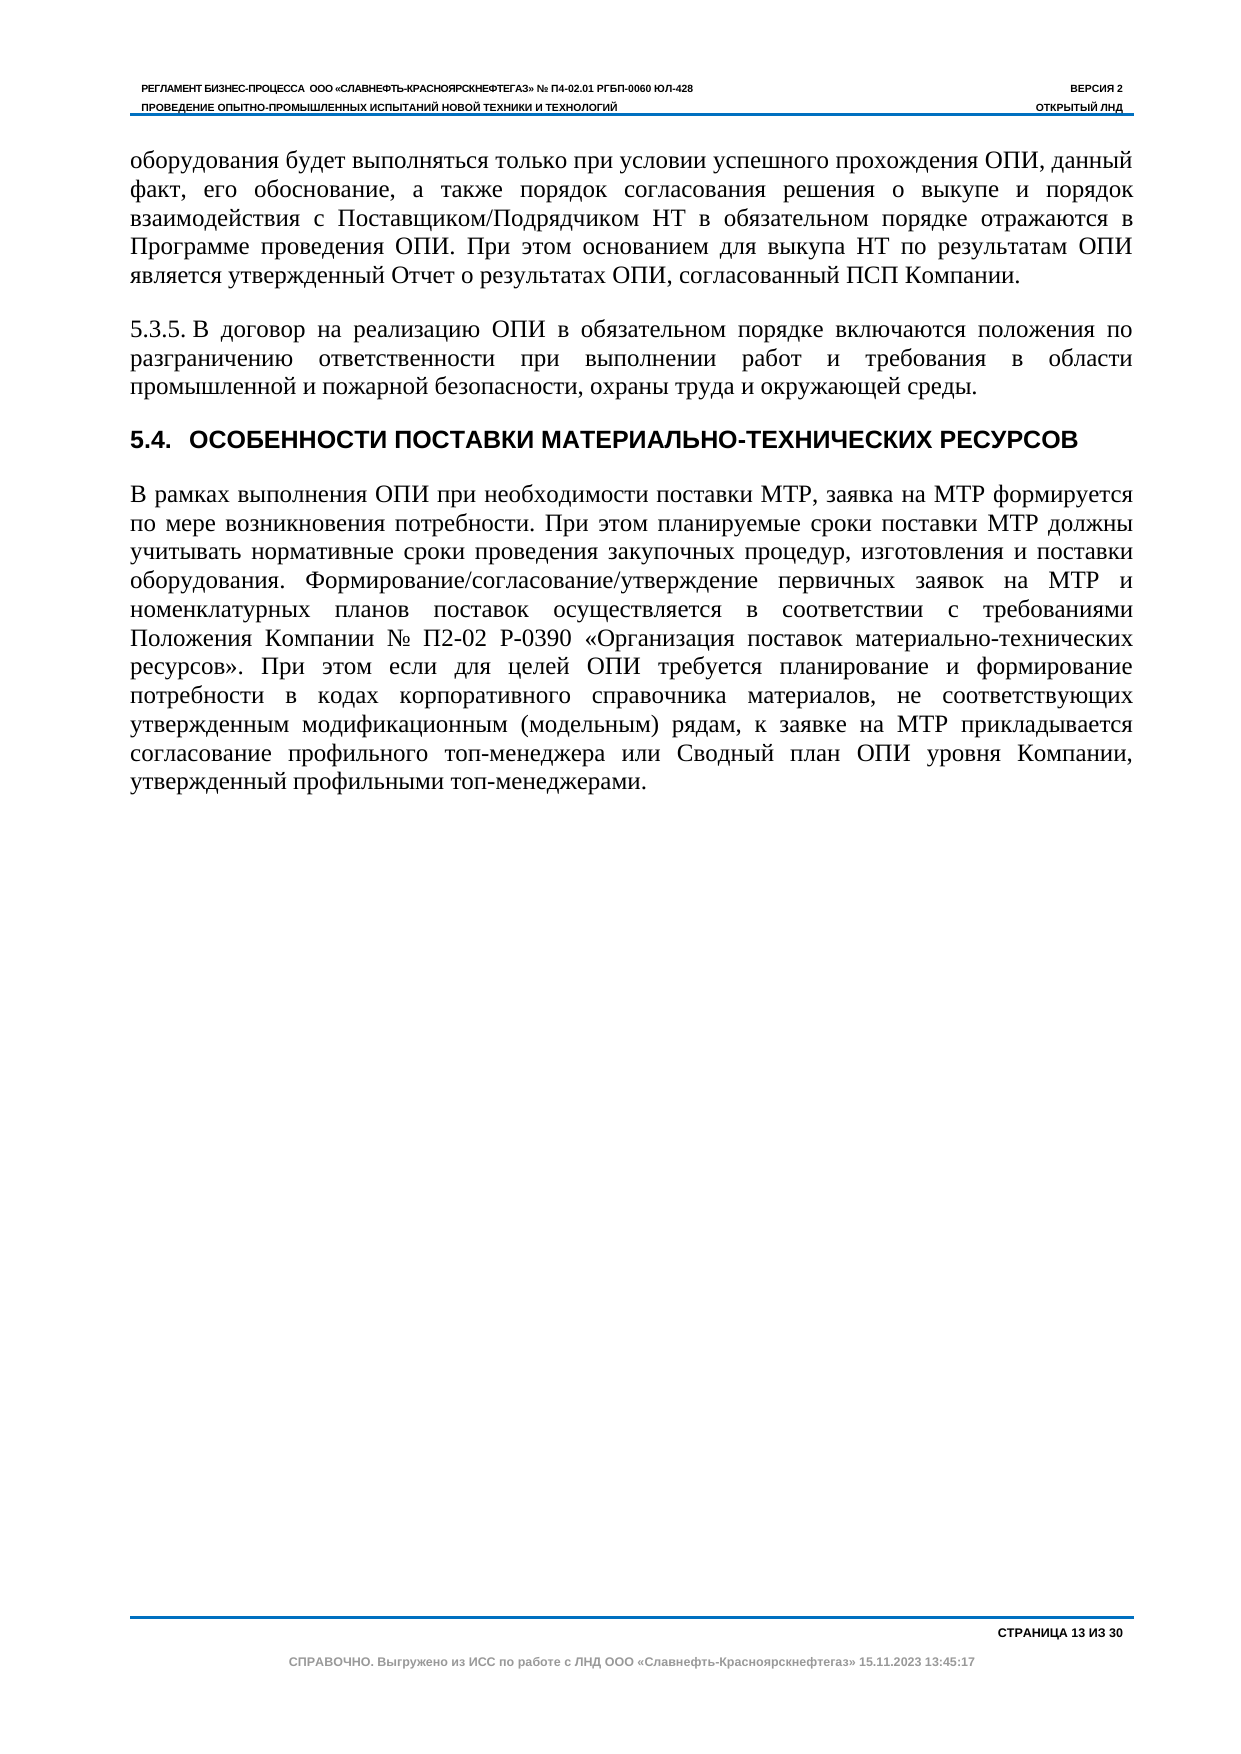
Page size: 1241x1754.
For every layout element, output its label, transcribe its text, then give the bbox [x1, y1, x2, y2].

list ОСОБЕННОСТИ ПОСТАВКИ МАТЕРИАЛЬНО-ТЕХНИЧЕСКИХ РЕСУРСОВ [130, 425, 1134, 454]
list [130, 145, 1134, 289]
list 5.3.5. В договор на реализацию ОПИ в обязательном порядке включаются положения по разграничению ответственности при выполнении работ и требования в области промышленной и пожарной безопасности, охраны труда и окружающей среды. [130, 314, 1134, 400]
list В рамках выполнения ОПИ при необходимости поставки МТР, заявка на МТР формируется по мере возникновения потребности. При этом планируемые сроки поставки МТР должны учитывать нормативные сроки проведения закупочных процедур, изготовления и поставки оборудования. Формирование/согласование/утверждение первичных заявок на МТР и номенклатурных планов поставок осуществляется в соответствии с требованиями Положения Компании № П2-02 Р-0390 «Организация поставок материально-технических ресурсов». При этом если для целей ОПИ требуется планирование и формирование потребности в кодах корпоративного справочника материалов, не соответствующих утвержденным модификационным (модельным) рядам, к заявке на МТР прикладывается согласование профильного топ-менеджера или Сводный план ОПИ уровня Компании, утвержденный профильными топ-менеджерами. [130, 479, 1134, 795]
